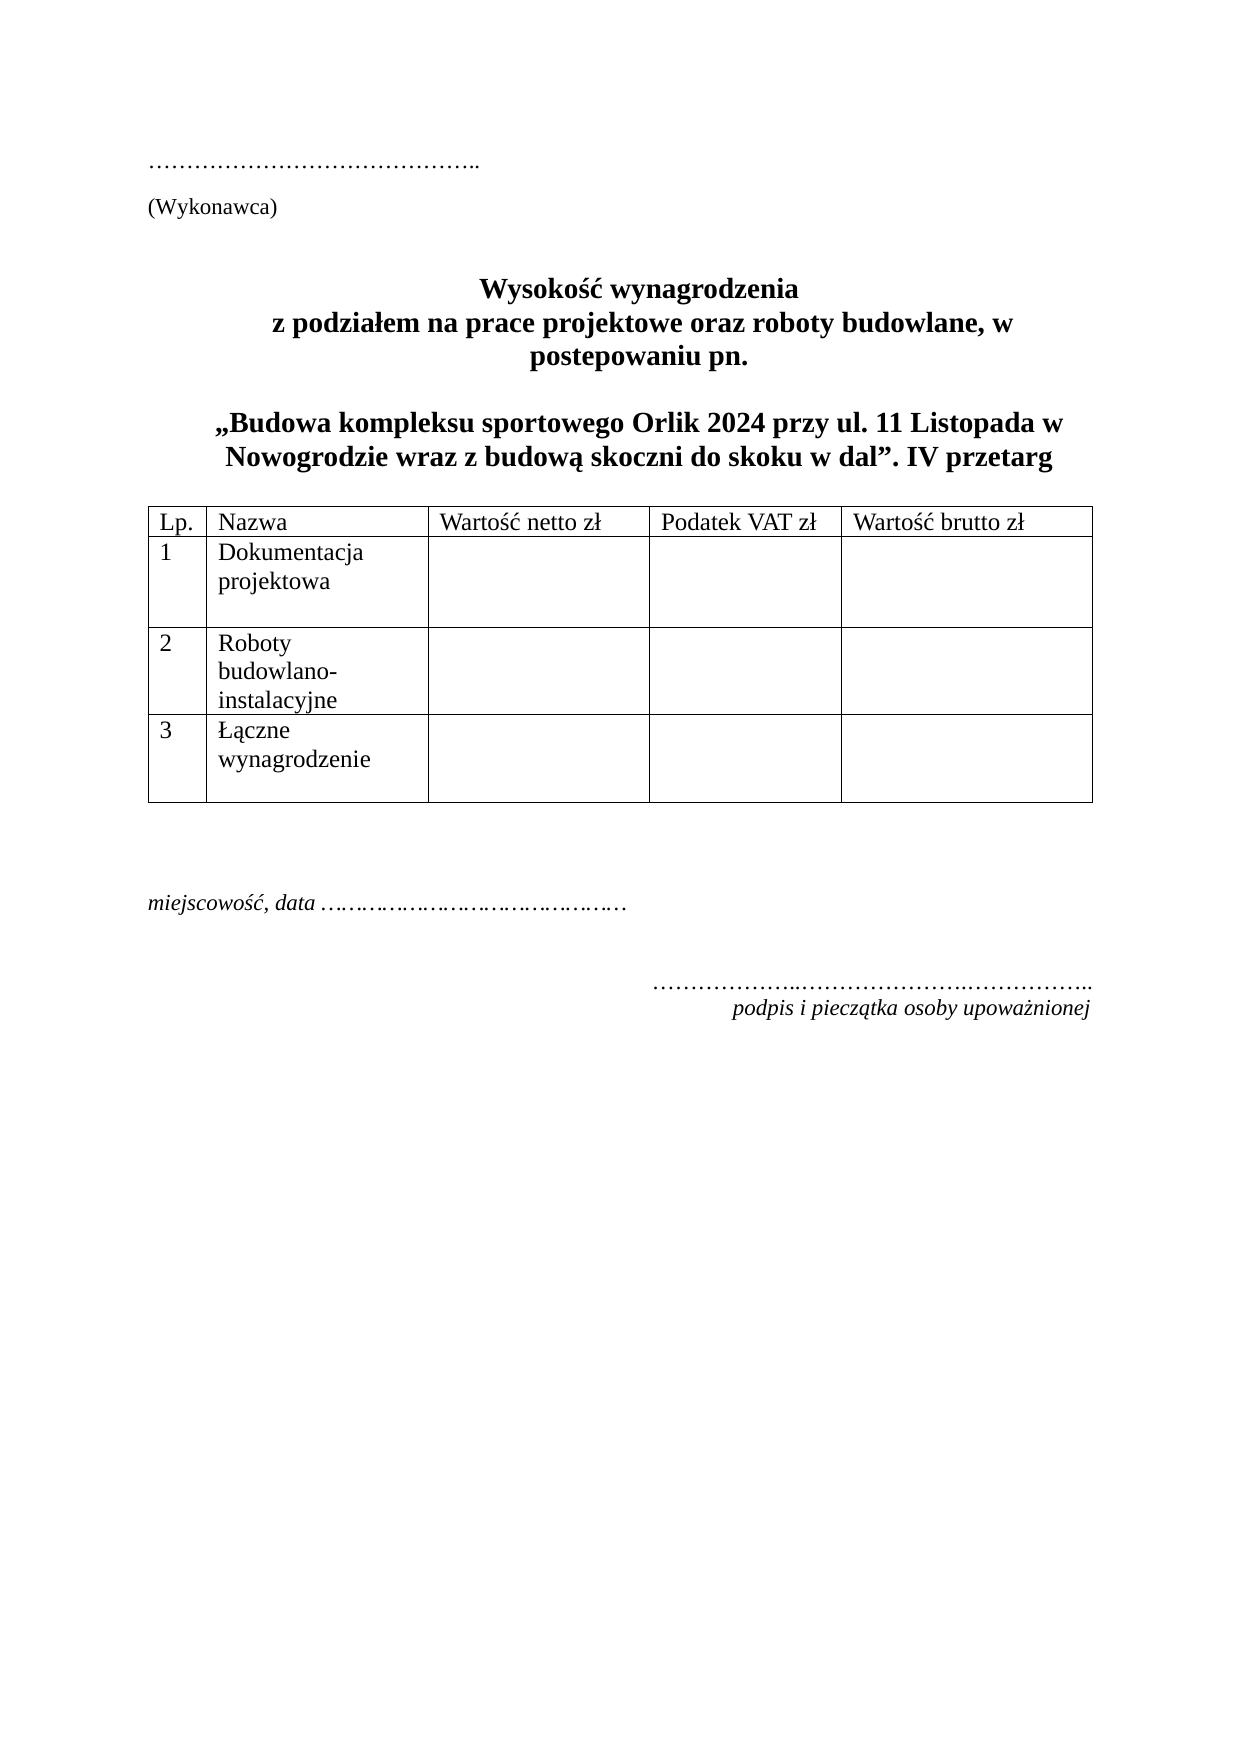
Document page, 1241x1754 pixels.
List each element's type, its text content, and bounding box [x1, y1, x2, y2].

text ………………..………………….…………….. [148, 968, 1093, 994]
table_header Wartość brutto zł [842, 507, 1092, 536]
table_cell 3 [149, 715, 206, 802]
text miejscowość, data ……………………………………… [148, 889, 1093, 915]
text Wysokość wynagrodzenia [185, 271, 1093, 305]
table_header Nazwa [207, 507, 428, 536]
table_cell [650, 537, 841, 627]
table_cell [650, 628, 841, 714]
table_header Lp. [149, 507, 206, 536]
text „Budowa kompleksu sportowego Orlik 2024 przy ul. 11 Listopada w Nowogrodzie wraz z budową skoczni do skoku w dal”. IV przetarg [185, 406, 1093, 473]
text podpis i pieczątka osoby upoważnionej [148, 994, 1093, 1021]
table_cell [650, 715, 841, 802]
table_cell [429, 628, 649, 714]
text …………………………………….. [148, 148, 1093, 174]
table_cell Roboty budowlano-instalacyjne [207, 628, 428, 714]
table_cell [842, 715, 1092, 802]
table_cell [429, 715, 649, 802]
table_cell [429, 537, 649, 627]
table_cell 2 [149, 628, 206, 714]
table_cell Łączne wynagrodzenie [207, 715, 428, 802]
table_cell [842, 537, 1092, 627]
table_header Wartość netto zł [429, 507, 649, 536]
table_header Podatek VAT zł [650, 507, 841, 536]
text (Wykonawca) [148, 193, 1093, 219]
table_cell Dokumentacja projektowa [207, 537, 428, 627]
table_cell 1 [149, 537, 206, 627]
table_cell [842, 628, 1092, 714]
text z podziałem na prace projektowe oraz roboty budowlane, w postepowaniu pn. [185, 305, 1093, 372]
